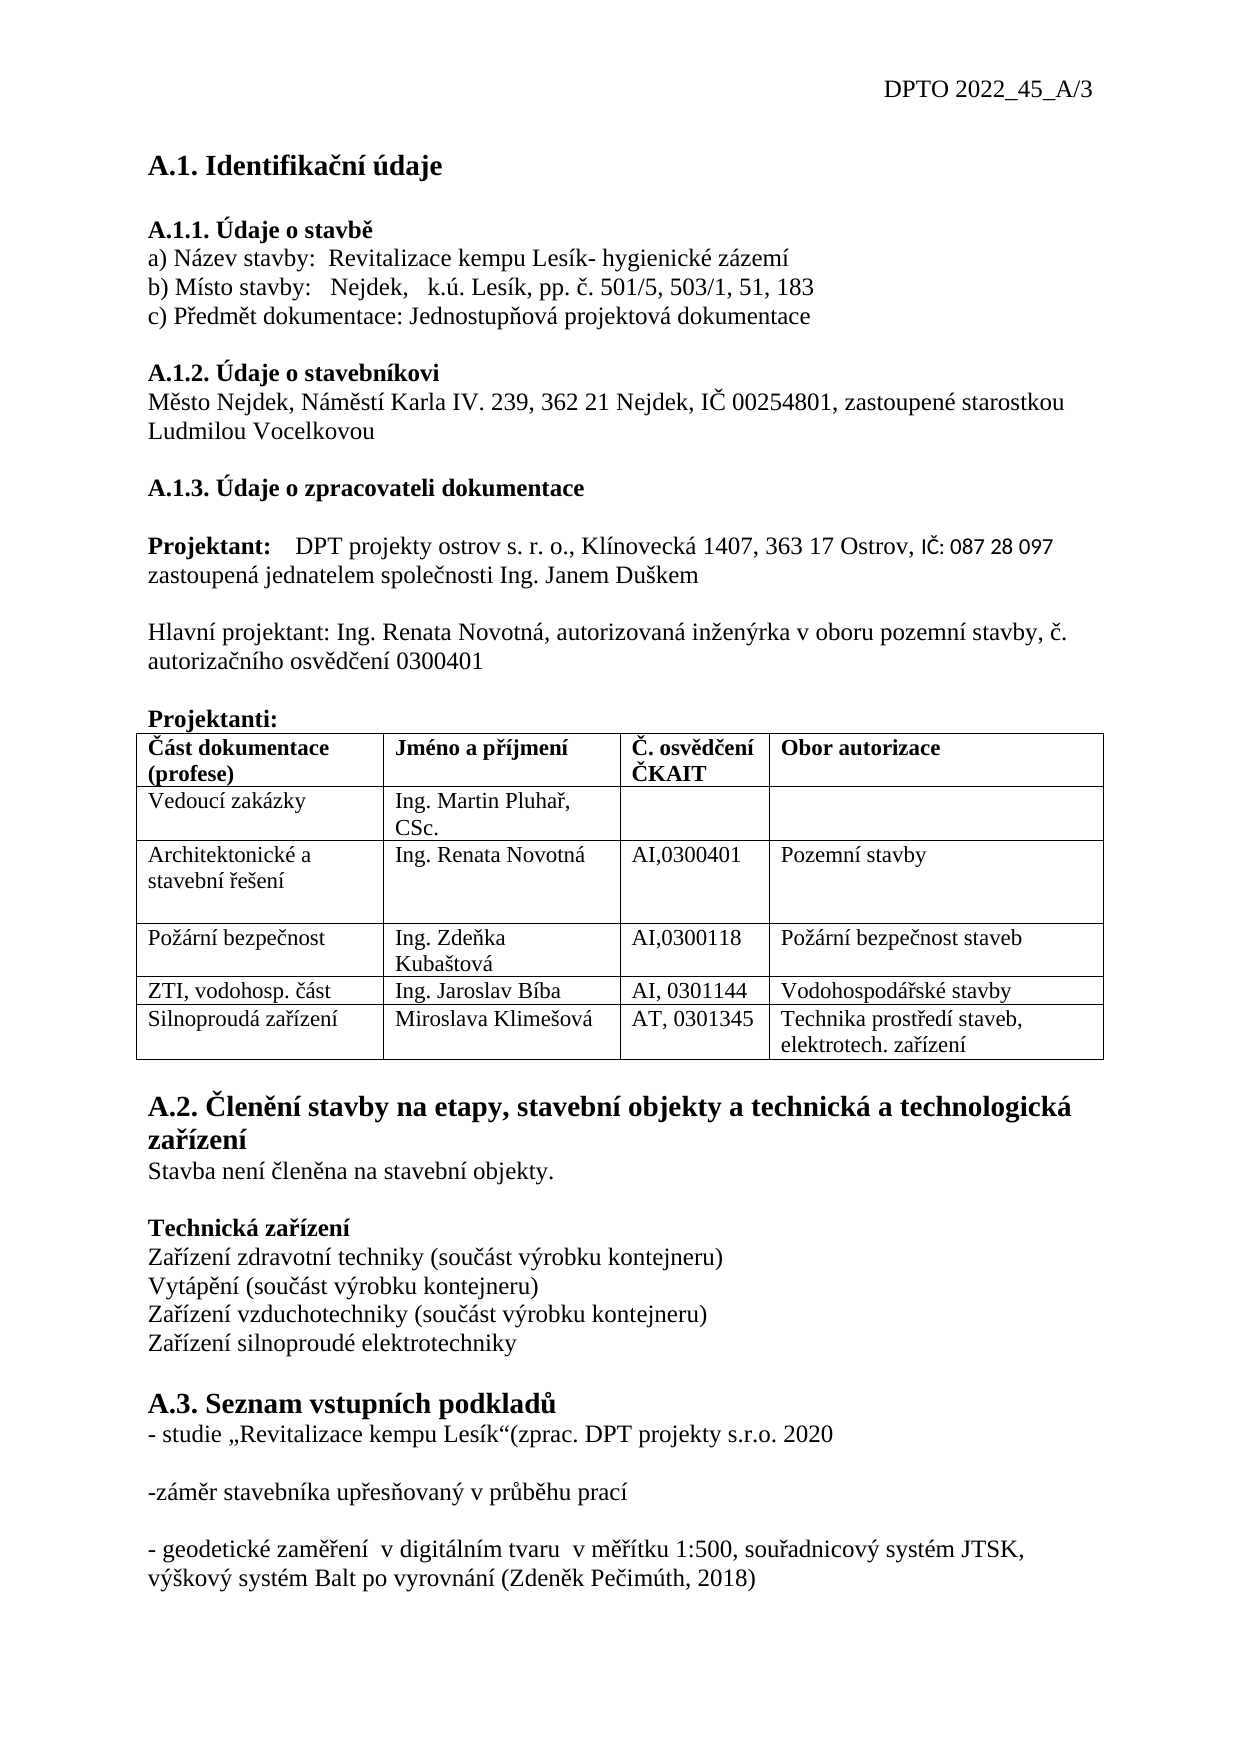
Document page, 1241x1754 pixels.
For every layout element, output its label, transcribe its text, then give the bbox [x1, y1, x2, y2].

text Hlavní projektant: Ing. Renata Novotná, autorizovaná inženýrka v oboru pozemní stavby, č. autorizačního osvědčení 0300401 [148, 617, 1093, 675]
table_cell Vedoucí zakázky [137, 787, 383, 840]
table_header Část dokumentace (profese) [137, 734, 383, 786]
text A.2. Členění stavby na etapy, stavební objekty a technická a technologická zařízení [148, 1089, 1093, 1156]
table_header Č. osvědčení ČKAIT [621, 734, 769, 786]
text zastoupená jednatelem společnosti Ing. Janem Duškem [148, 560, 1093, 589]
table_cell Technika prostředí staveb, elektrotech. zařízení [770, 1005, 1103, 1059]
text A.1. Identifikační údaje [148, 148, 1093, 181]
table_cell AI,0300401 [621, 841, 769, 922]
text Projektant: DPT projekty ostrov s. r. o., Klínovecká 1407, 363 17 Ostrov, IČ: 087 28 097 [148, 531, 1093, 560]
table_header Obor autorizace [770, 734, 1103, 786]
text c) Předmět dokumentace: Jednostupňová projektová dokumentace [148, 301, 1093, 330]
text Zařízení silnoproudé elektrotechniky [148, 1328, 1093, 1357]
table_cell Pozemní stavby [770, 841, 1103, 922]
table_cell Miroslava Klimešová [384, 1005, 620, 1059]
table_cell Ing. Zdeňka Kubaštová [384, 924, 620, 976]
text Město Nejdek, Náměstí Karla IV. 239, 362 21 Nejdek, IČ 00254801, zastoupené starostkou Ludmilou Vocelkovou [148, 387, 1093, 445]
text -záměr stavebníka upřesňovaný v průběhu prací [148, 1477, 1093, 1506]
text A.3. Seznam vstupních podkladů [148, 1386, 1093, 1419]
table_header Jméno a příjmení [384, 734, 620, 786]
text Technická zařízení [148, 1213, 1093, 1242]
text A.1.3. Údaje o zpracovateli dokumentace [148, 473, 1093, 502]
table_cell Požární bezpečnost [137, 924, 383, 976]
text - geodetické zaměření v digitálním tvaru v měřítku 1:500, souřadnicový systém JTSK, výškový systém Balt po vyrovnání (Zdeněk Pečimúth, 2018) [148, 1534, 1093, 1592]
table_cell Vodohospodářské stavby [770, 977, 1103, 1004]
table_cell AI,0300118 [621, 924, 769, 976]
table_cell Požární bezpečnost staveb [770, 924, 1103, 976]
text Zařízení zdravotní techniky (součást výrobku kontejneru) [148, 1242, 1093, 1271]
table_cell Silnoproudá zařízení [137, 1005, 383, 1059]
text A.1.2. Údaje o stavebníkovi [148, 358, 1093, 387]
table_cell [770, 787, 1103, 840]
text Vytápění (součást výrobku kontejneru) [148, 1271, 1093, 1299]
table_cell AT, 0301345 [621, 1005, 769, 1059]
table_cell Ing. Martin Pluhař, CSc. [384, 787, 620, 840]
table_cell Ing. Jaroslav Bíba [384, 977, 620, 1004]
table_cell [621, 787, 769, 840]
table_cell ZTI, vodohosp. část [137, 977, 383, 1004]
text Zařízení vzduchotechniky (součást výrobku kontejneru) [148, 1299, 1093, 1328]
table_cell Architektonické a stavební řešení [137, 841, 383, 922]
table_cell AI, 0301144 [621, 977, 769, 1004]
text A.1.1. Údaje o stavbě [148, 215, 1093, 243]
text - studie „Revitalizace kempu Lesík“(zprac. DPT projekty s.r.o. 2020 [148, 1419, 1093, 1448]
table_cell Ing. Renata Novotná [384, 841, 620, 922]
text b) Místo stavby: Nejdek, k.ú. Lesík, pp. č. 501/5, 503/1, 51, 183 [148, 272, 1093, 301]
text Stavba není členěna na stavební objekty. [148, 1156, 1093, 1184]
text a) Název stavby: Revitalizace kempu Lesík- hygienické zázemí [148, 243, 1093, 272]
text Projektanti: [148, 704, 1093, 732]
